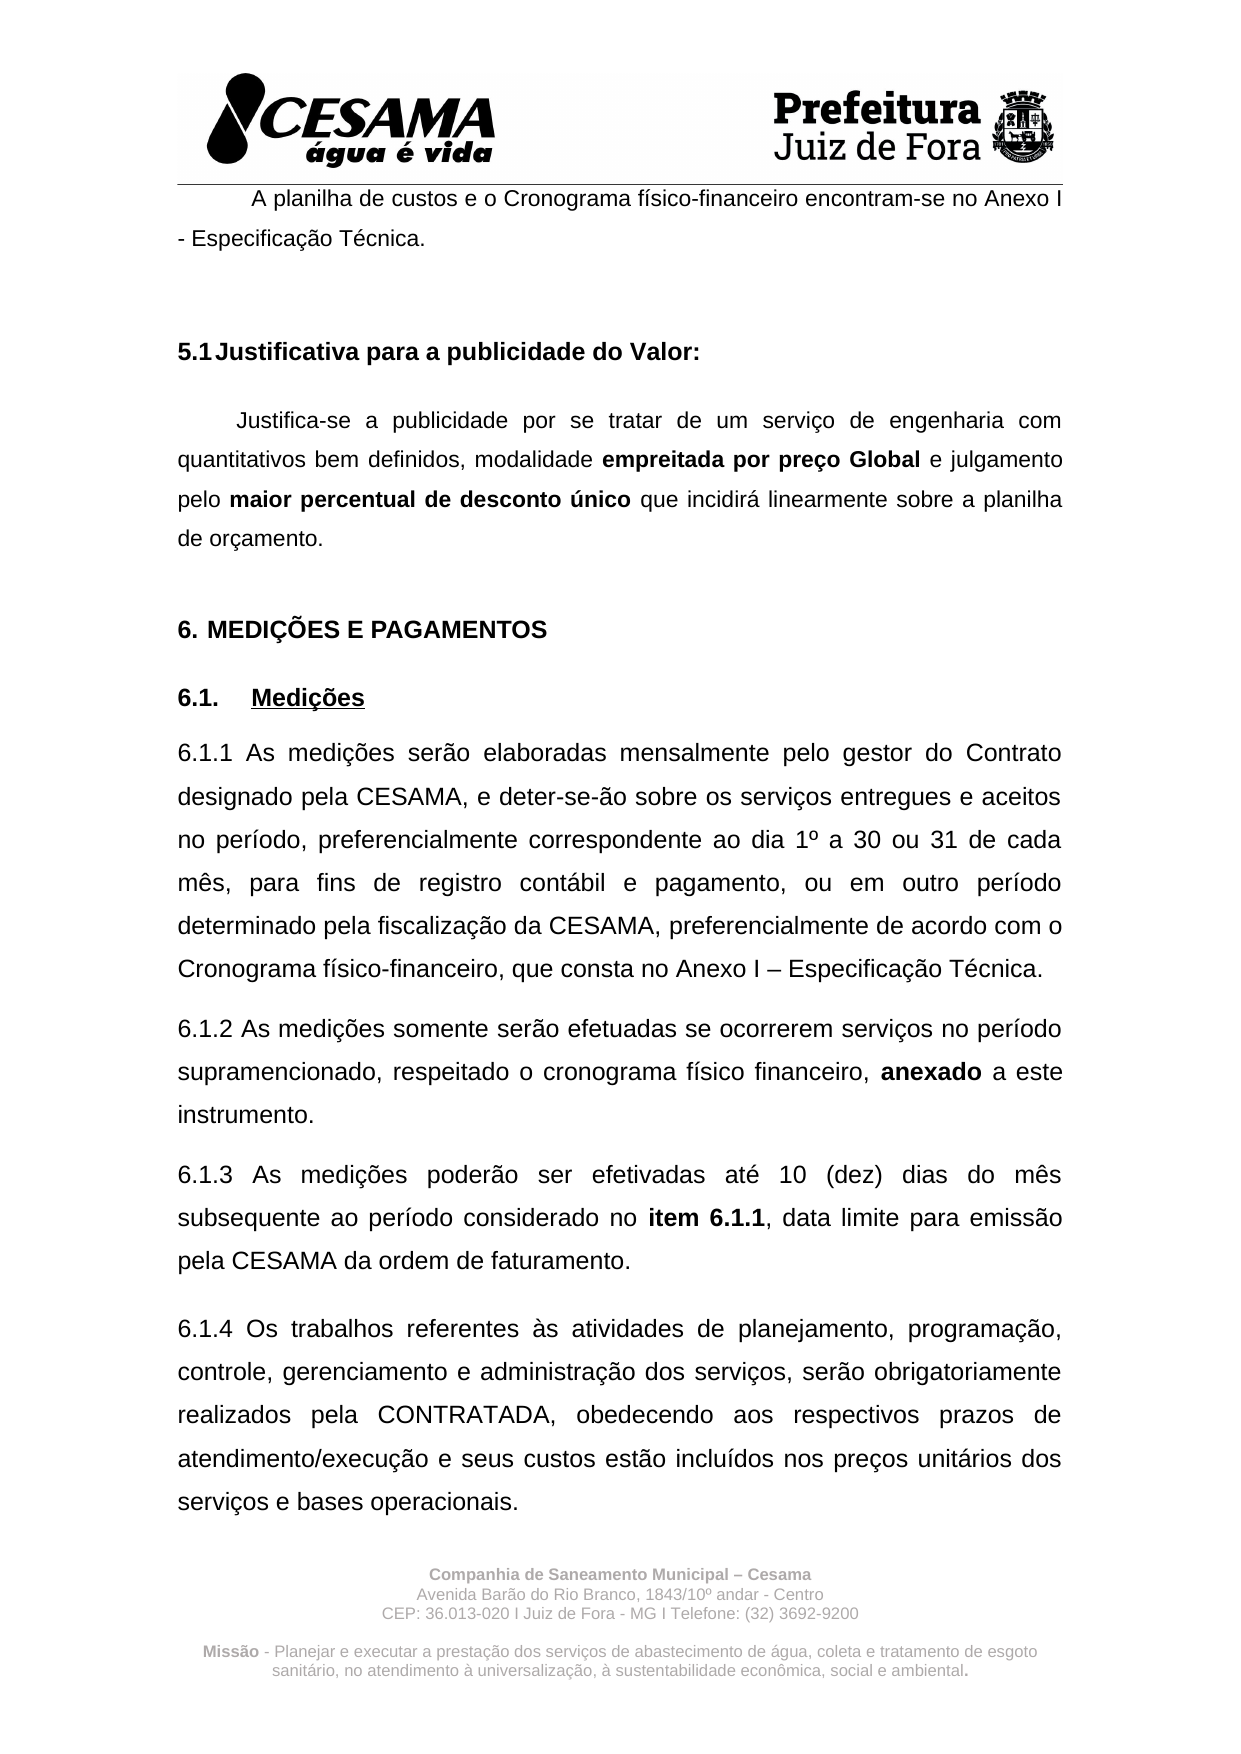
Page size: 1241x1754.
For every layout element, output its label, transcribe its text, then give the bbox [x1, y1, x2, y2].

text 6.1.1 As medições serão elaboradas mensalmente pelo gestor do Contrato designado pela CESAMA, e deter-se-ão sobre os serviços entregues e aceitos no período, preferencialmente correspondente ao dia 1º a 30 ou 31 de cada mês, para fins de registro contábil e pagamento, ou em outro período determinado pela fiscalização da CESAMA, preferencialmente de acordo com o Cronograma físico-financeiro, que consta no Anexo I – Especificação Técnica. [177, 738, 1063, 983]
text A planilha de custos e o Cronograma físico-financeiro encontram-se no Anexo I - Especificação Técnica. [177, 185, 1063, 251]
picture [177, 73, 1063, 185]
text Justifica-se a publicidade por se tratar de um serviço de engenharia com quantitativos bem definidos, modalidade empreitada por preço Global e julgamento pelo maior percentual de desconto único que incidirá linearmente sobre a planilha de orçamento. [177, 407, 1063, 552]
text 6.1.2 As medições somente serão efetuadas se ocorrerem serviços no período supramencionado, respeitado o cronograma físico financeiro, anexado a este instrumento. [177, 1014, 1063, 1129]
text 6.1.4 Os trabalhos referentes às atividades de planejamento, programação, controle, gerenciamento e administração dos serviços, serão obrigatoriamente realizados pela CONTRATADA, obedecendo aos respectivos prazos de atendimento/execução e seus custos estão incluídos nos preços unitários dos serviços e bases operacionais. [177, 1314, 1063, 1516]
subtitle MEDIÇÕES E PAGAMENTOS [177, 615, 1063, 643]
list Justificativa para a publicidade do Valor: [177, 337, 1063, 366]
list Medições [177, 683, 1063, 712]
text 6.1.3 As medições poderão ser efetivadas até 10 (dez) dias do mês subsequente ao período considerado no item 6.1.1, data limite para emissão pela CESAMA da ordem de faturamento. [177, 1160, 1063, 1275]
